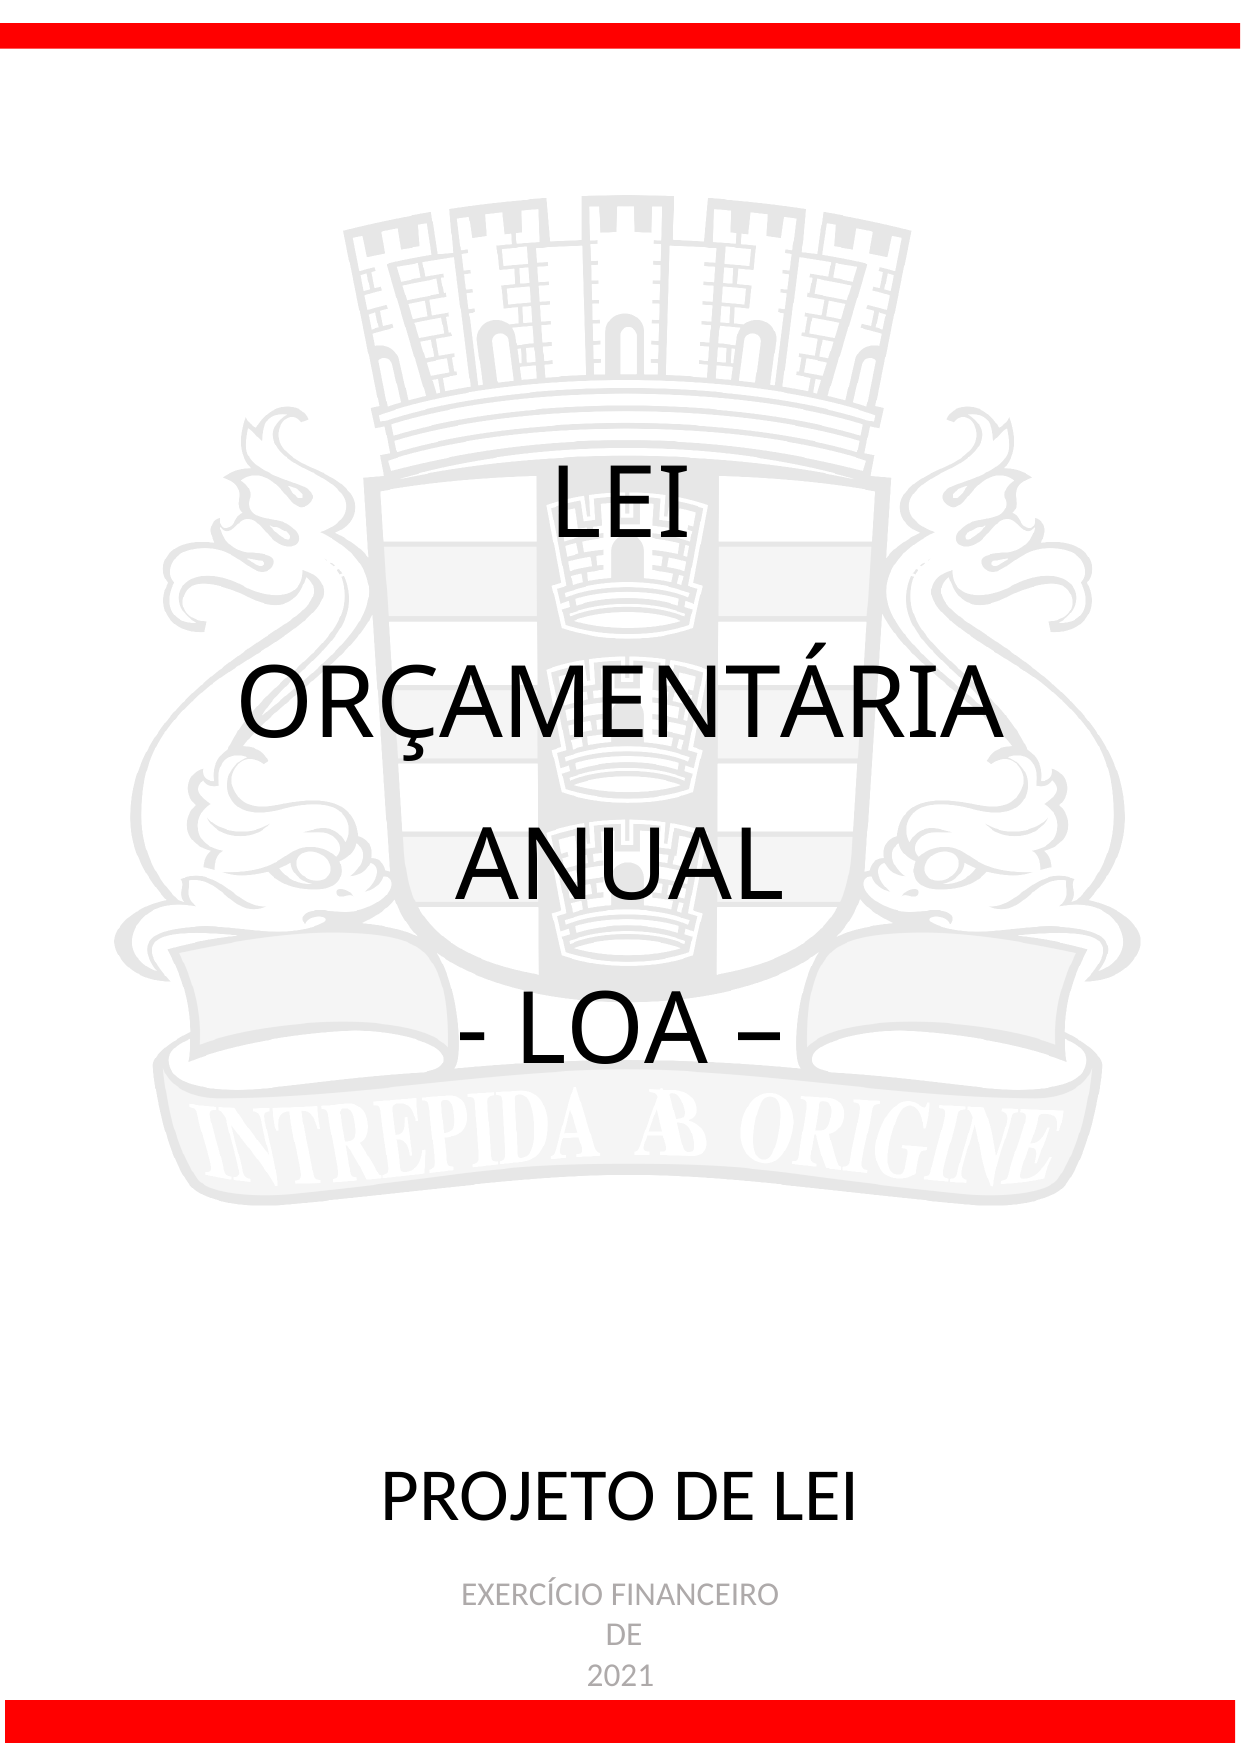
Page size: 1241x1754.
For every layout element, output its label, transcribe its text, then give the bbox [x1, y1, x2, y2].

text PROJETO DE LEI [177, 1448, 1063, 1539]
text - LOA – [177, 956, 1063, 1093]
text LEI ORÇAMENTÁRIA ANUAL [177, 430, 1063, 929]
